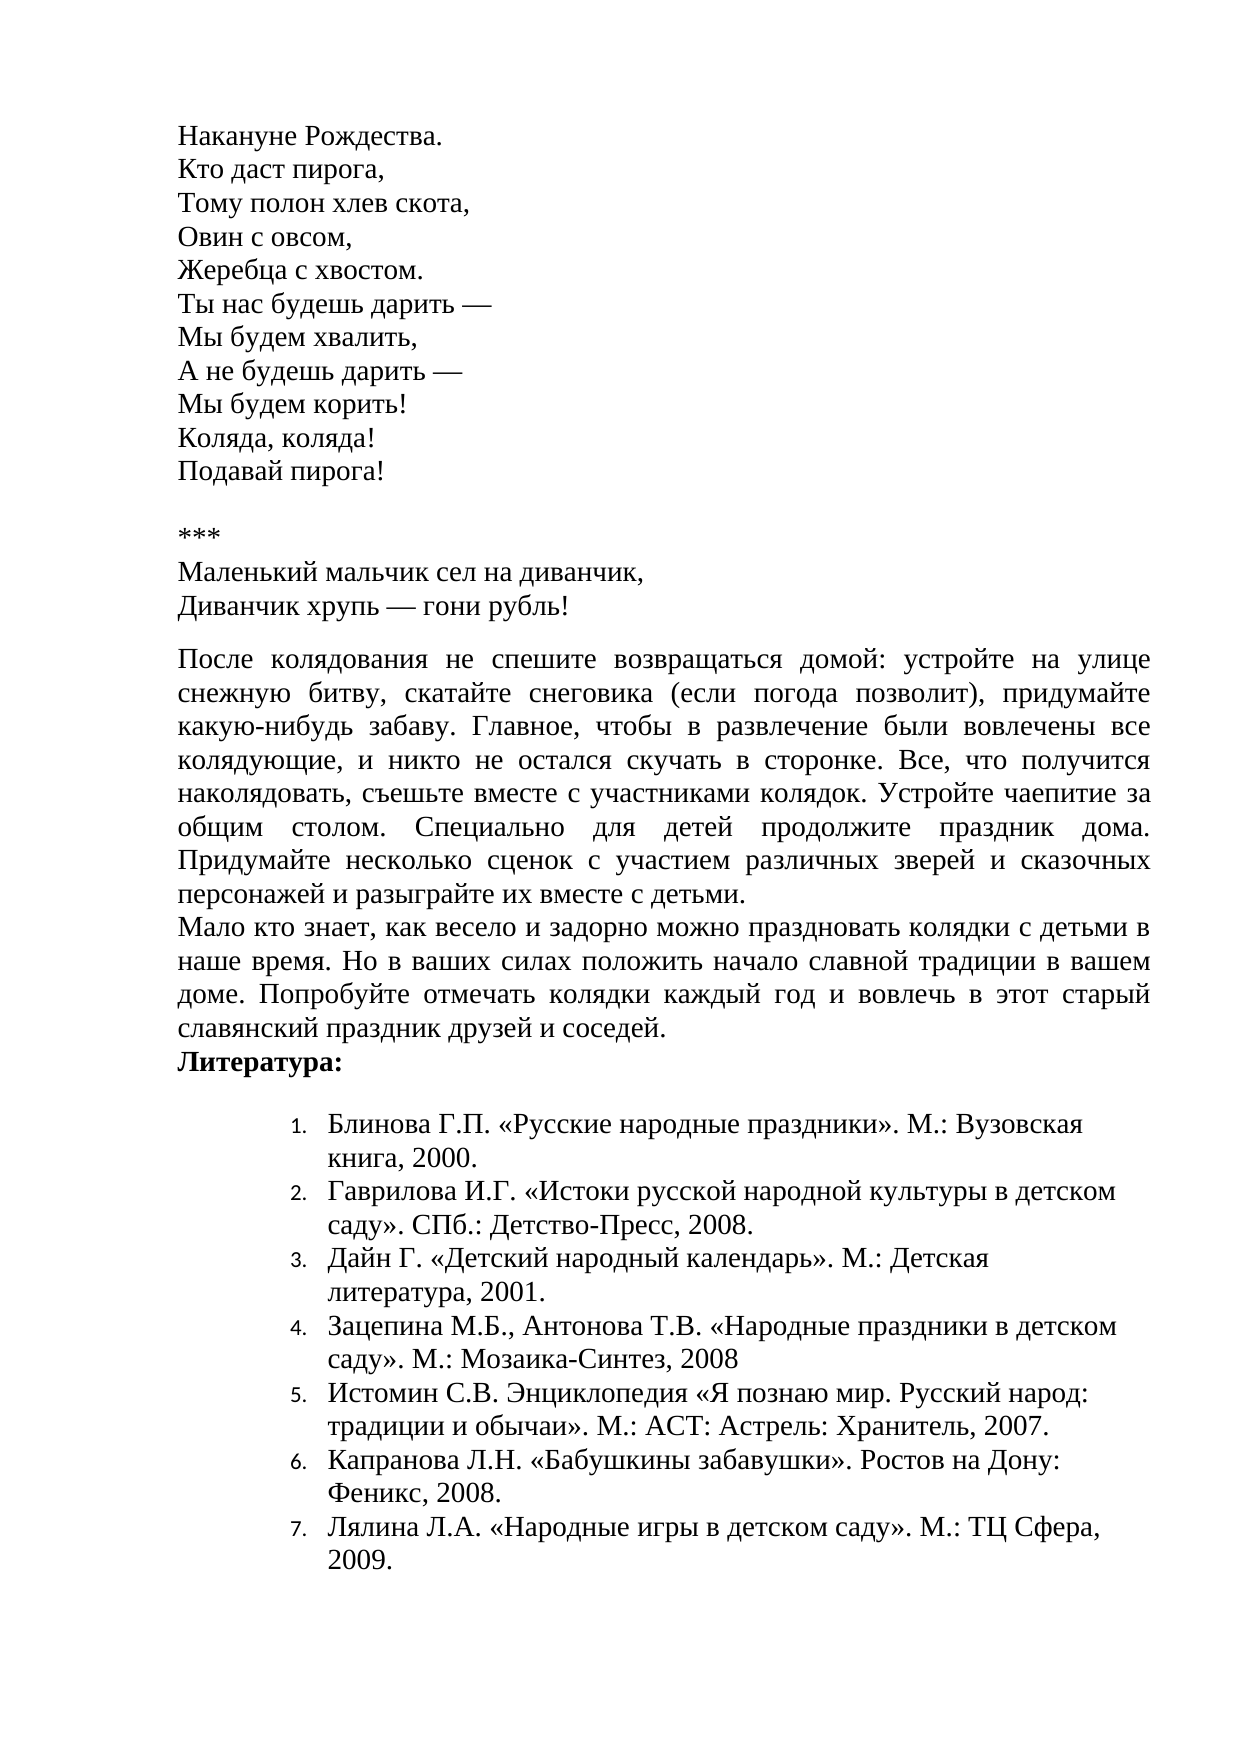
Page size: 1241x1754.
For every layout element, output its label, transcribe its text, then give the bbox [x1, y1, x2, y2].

list Лялина Л.А. «Народные игры в детском саду». М.: ТЦ Сфера, 2009. [290, 1509, 1123, 1576]
text Литература: [177, 1044, 1123, 1077]
text После колядования не спешите возвращаться домой: устройте на улице снежную битву, скатайте снеговика (если погода позволит), придумайте какую-нибудь забаву. Главное, чтобы в развлечение были вовлечены все колядующие, и никто не остался скучать в сторонке. Все, что получится наколядовать, съешьте вместе с участниками колядок. Устройте чаепитие за общим столом. Специально для детей продолжите праздник дома. Придумайте несколько сценок с участием различных зверей и сказочных персонажей и разыграйте их вместе с детьми. [177, 641, 1152, 909]
list Гаврилова И.Г. «Истоки русской народной культуры в детском саду». СПб.: Детство-Пресс, 2008. [290, 1173, 1123, 1241]
text Мало кто знает, как весело и задорно можно праздновать колядки с детьми в наше время. Но в ваших силах положить начало славной традиции в вашем доме. Попробуйте отмечать колядки каждый год и вовлечь в этот старый славянский праздник друзей и соседей. [177, 909, 1152, 1044]
list Блинова Г.П. «Русские народные праздники». М.: Вузовская книга, 2000. [290, 1106, 1123, 1173]
list Зацепина М.Б., Антонова Т.В. «Народные праздники в детском саду». М.: Мозаика-Синтез, 2008 [290, 1308, 1123, 1375]
list Капранова Л.Н. «Бабушкины забавушки». Ростов на Дону: Феникс, 2008. [290, 1442, 1123, 1509]
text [177, 118, 1152, 641]
list Истомин С.В. Энциклопедия «Я познаю мир. Русский народ: традиции и обычаи». М.: АСТ: Астрель: Хранитель, 2007. [290, 1375, 1123, 1442]
list Дайн Г. «Детский народный календарь». М.: Детская литература, 2001. [290, 1241, 1123, 1308]
